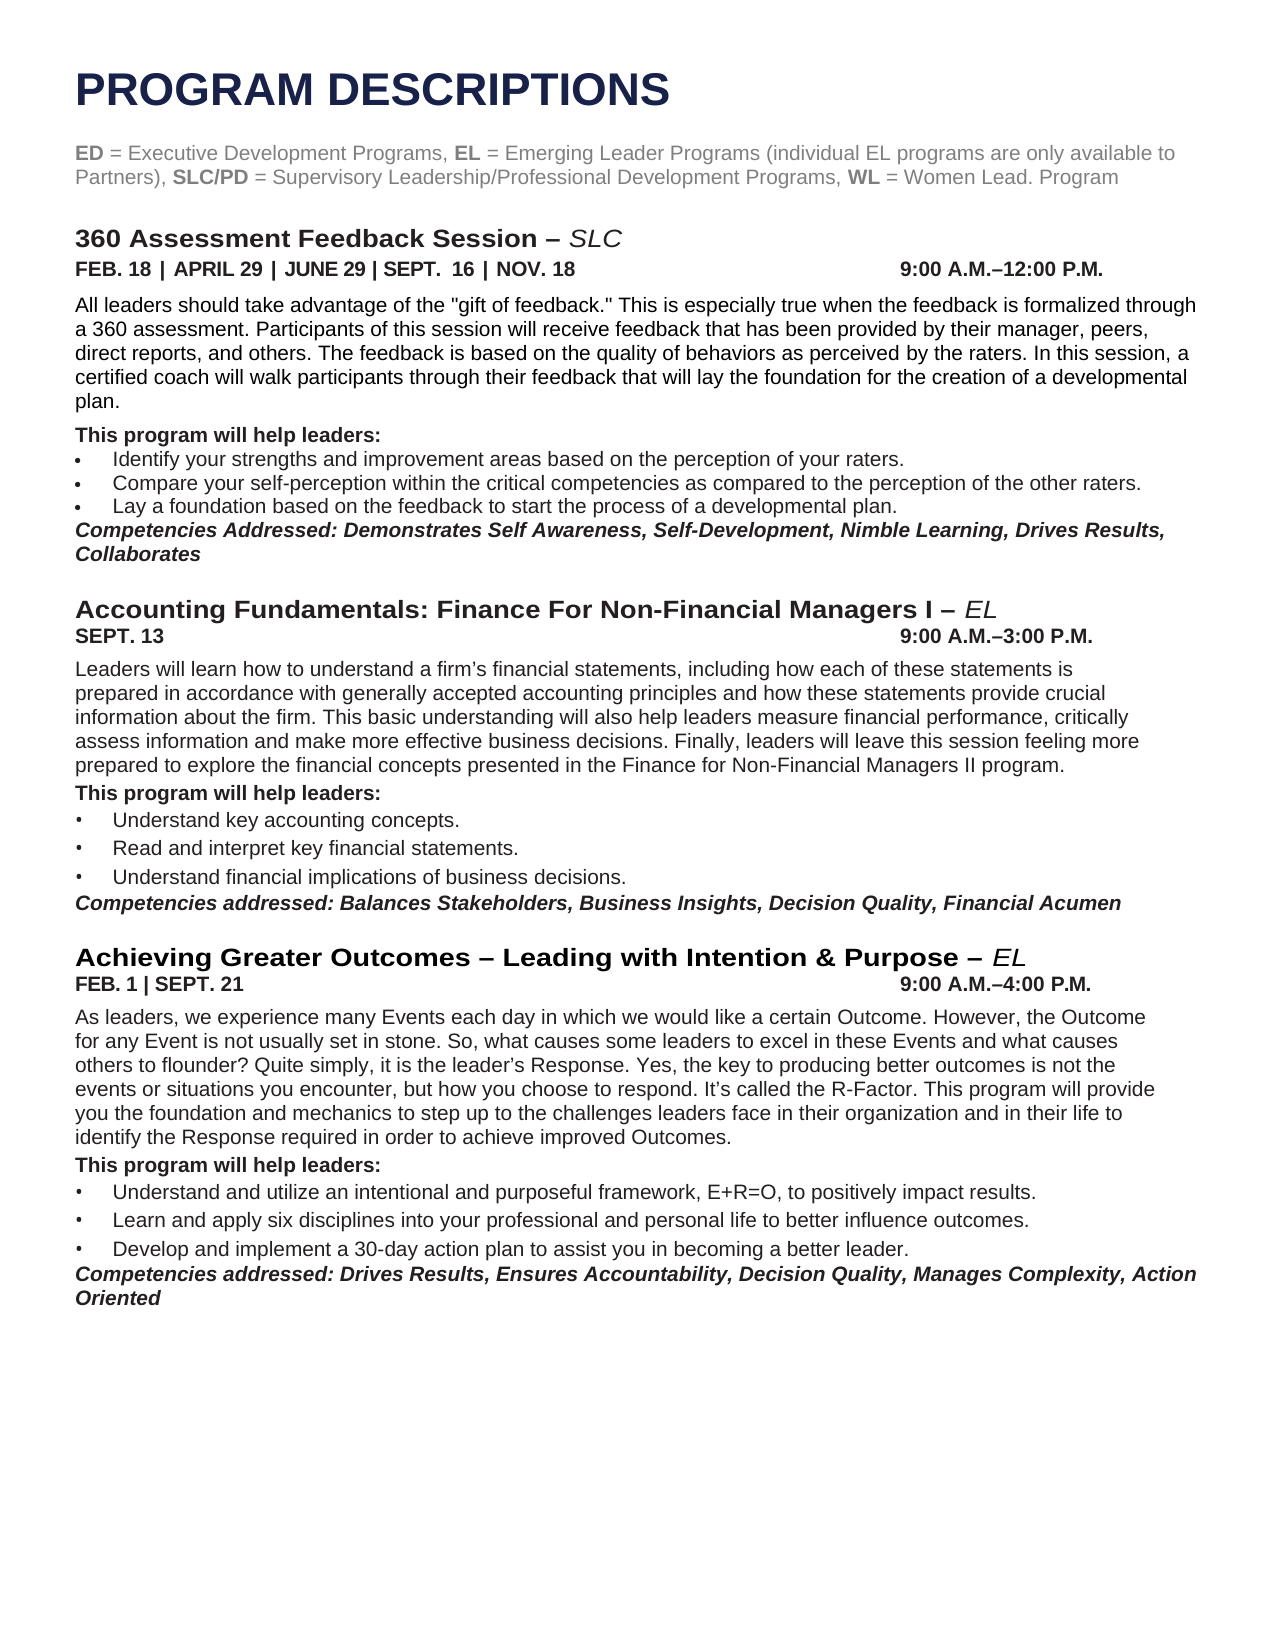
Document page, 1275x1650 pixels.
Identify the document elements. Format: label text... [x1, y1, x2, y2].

subtitle PROGRAM DESCRIPTIONS [75, 63, 1200, 116]
list Understand and utilize an intentional and purposeful framework, E+R=O, to positively impact results. [75, 1177, 1200, 1205]
list Lay a foundation based on the feedback to start the process of a developmental plan. [75, 494, 1200, 518]
subtitle This program will help leaders: [75, 781, 1200, 805]
text Competencies addressed: Balances Stakeholders, Business Insights, Decision Quality, Financial Acumen [75, 890, 1200, 914]
list Understand financial implications of business decisions. [75, 862, 1200, 890]
text Competencies addressed: Drives Results, Ensures Accountability, Decision Quality, Manages Complexity, Action Oriented [75, 1262, 1200, 1310]
text Achieving Greater Outcomes – Leading with Intention & Purpose – EL [75, 943, 1200, 972]
text FEB. 18 | APRIL 29 | JUNE 29 | SEPT. 16 | NOV. 18 9:00 A.M.–12:00 P.M. [75, 257, 1200, 281]
subtitle This program will help leaders: [75, 1153, 1200, 1177]
list Develop and implement a 30-day action plan to assist you in becoming a better leader. [75, 1234, 1200, 1262]
text As leaders, we experience many Events each day in which we would like a certain Outcome. However, the Outcome for any Event is not usually set in stone. So, what causes some leaders to excel in these Events and what causes others to flounder? Quite simply, it is the leader’s Response. Yes, the key to producing better outcomes is not the events or situations you encounter, but how you choose to respond. It’s called the R-Factor. This program will provide you the foundation and mechanics to step up to the challenges leaders face in their organization and in their life to identify the Response required in order to achieve improved Outcomes. [75, 1005, 1163, 1149]
list Understand key accounting concepts. [75, 805, 1200, 833]
subtitle This program will help leaders: [75, 422, 1200, 446]
list Read and interpret key financial statements. [75, 833, 1200, 862]
text Competencies Addressed: Demonstrates Self Awareness, Self-Development, Nimble Learning, Drives Results, Collaborates [75, 518, 1200, 566]
list Compare your self-perception within the critical competencies as compared to the perception of the other raters. [75, 470, 1200, 494]
list Identify your strengths and improvement areas based on the perception of your raters. [75, 446, 1200, 470]
text FEB. 1 | SEPT. 21 9:00 A.M.–4:00 P.M. [75, 972, 1200, 996]
text Leaders will learn how to understand a firm’s financial statements, including how each of these statements is prepared in accordance with generally accepted accounting principles and how these statements provide crucial information about the firm. This basic understanding will also help leaders measure financial performance, critically assess information and make more effective business decisions. Finally, leaders will leave this session feeling more prepared to explore the financial concepts presented in the Finance for Non-Financial Managers II program. [75, 657, 1145, 777]
list Learn and apply six disciplines into your professional and personal life to better influence outcomes. [75, 1205, 1200, 1234]
text 360 Assessment Feedback Session – SLC [75, 224, 1200, 253]
text Accounting Fundamentals: Finance For Non-Financial Managers I – EL [75, 595, 1200, 624]
subtitle ED = Executive Development Programs, EL = Emerging Leader Programs (individual EL programs are only available to Partners), SLC/PD = Supervisory Leadership/Professional Development Programs, WL = Women Lead. Program [75, 141, 1200, 189]
text SEPT. 13 9:00 A.M.–3:00 P.M. [75, 624, 1200, 648]
text All leaders should take advantage of the "gift of feedback." This is especially true when the feedback is formalized through a 360 assessment. Participants of this session will receive feedback that has been provided by their manager, peers, direct reports, and others. The feedback is based on the quality of behaviors as perceived by the raters. In this session, a certified coach will walk participants through their feedback that will lay the foundation for the creation of a developmental plan. [120, 293, 1200, 413]
